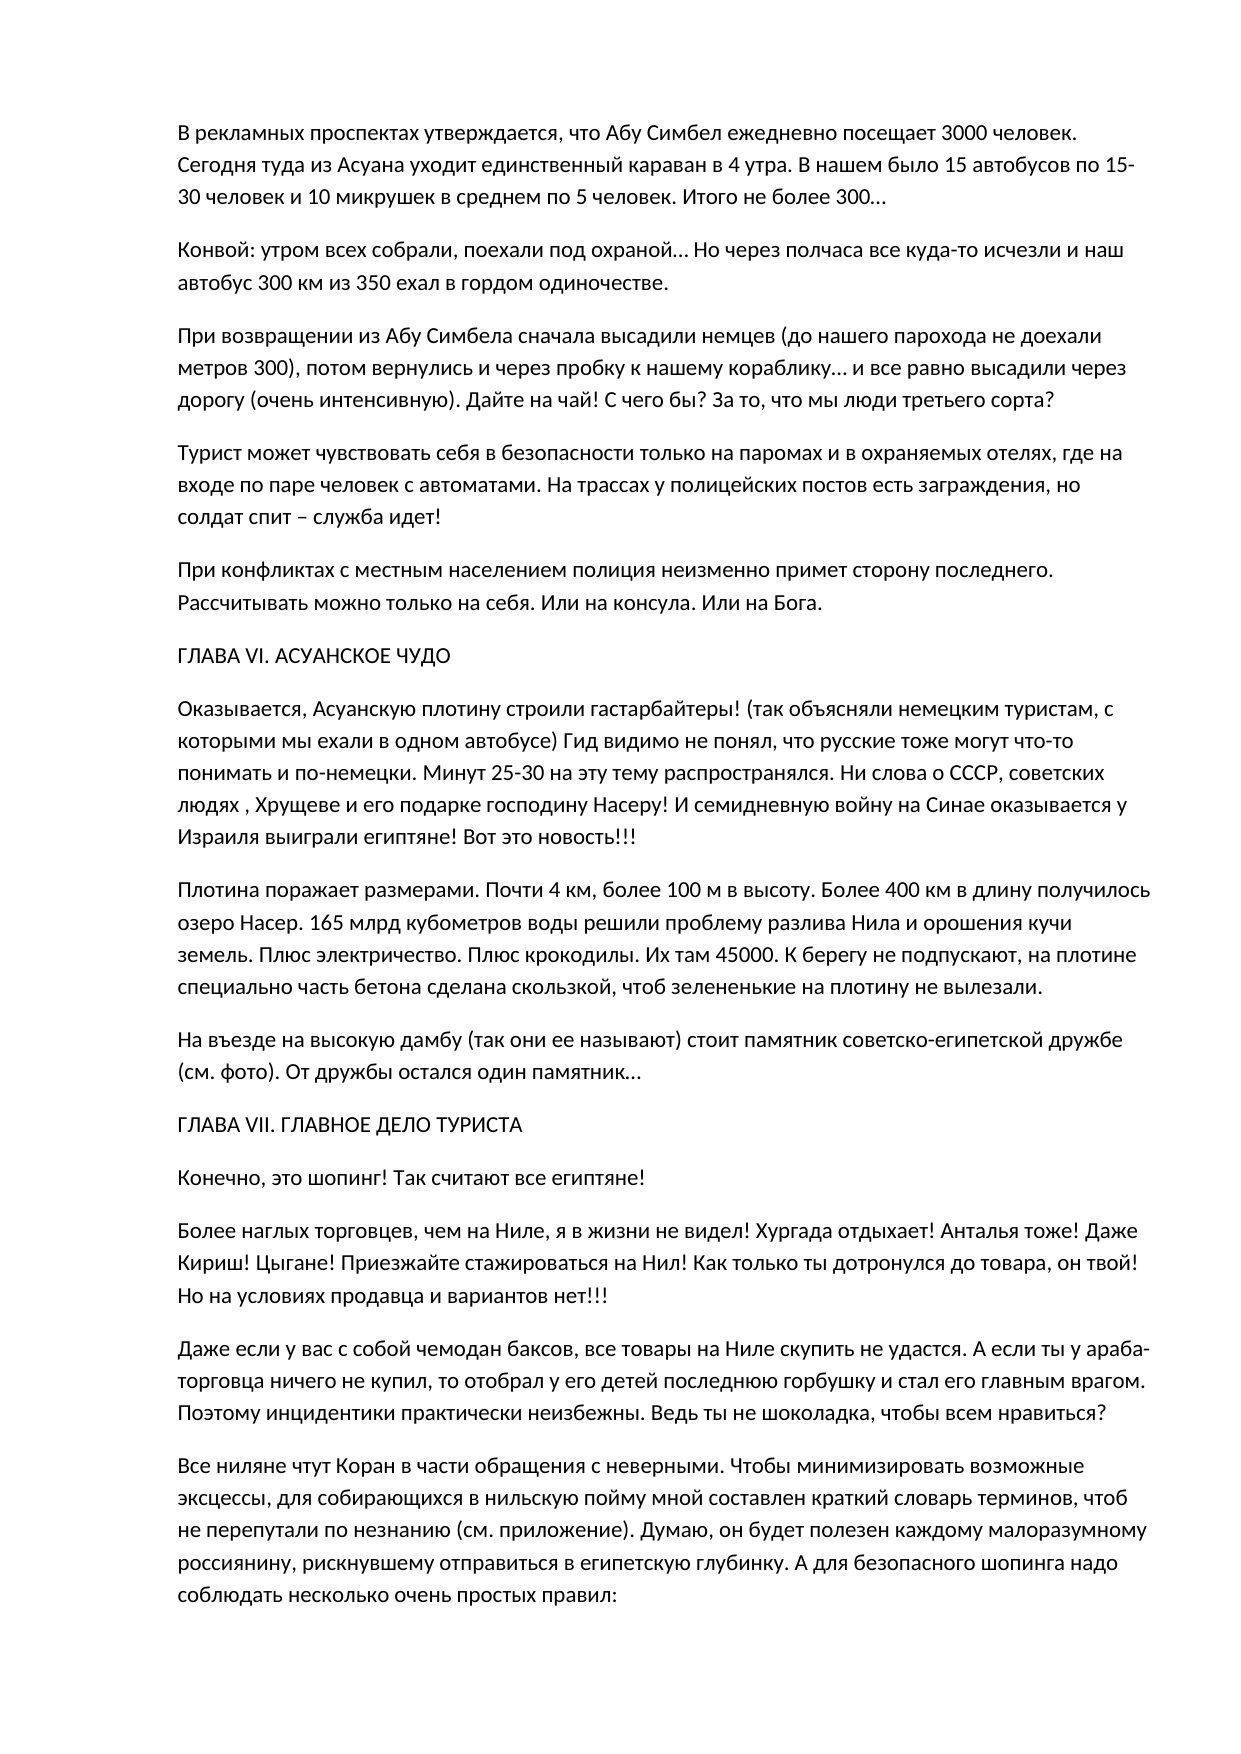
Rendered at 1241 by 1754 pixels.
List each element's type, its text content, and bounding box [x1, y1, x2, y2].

text Турист может чувствовать себя в безопасности только на паромах и в охраняемых отелях, где на входе по паре человек с автоматами. На трассах у полицейских постов есть заграждения, но солдат спит – служба идет! [177, 438, 1152, 531]
text При возвращении из Абу Симбела сначала высадили немцев (до нашего парохода не доехали метров 300), потом вернулись и через пробку к нашему кораблику… и все равно высадили через дорогу (очень интенсивную). Дайте на чай! С чего бы? За то, что мы люди третьего сорта? [177, 321, 1152, 413]
text Оказывается, Асуанскую плотину строили гастарбайтеры! (так объясняли немецким туристам, с которыми мы ехали в одном автобусе) Гид видимо не понял, что русские тоже могут что-то понимать и по-немецки. Минут 25-30 на эту тему распространялся. Ни слова о СССР, советских людях , Хрущеве и его подарке господину Насеру! И семидневную войну на Синае оказывается у Израиля выиграли египтяне! Вот это новость!!! [177, 694, 1152, 851]
text На въезде на высокую дамбу (так они ее называют) стоит памятник советско-египетской дружбе (см. фото). От дружбы остался один памятник… [177, 1025, 1152, 1085]
text Более наглых торговцев, чем на Ниле, я в жизни не видел! Хургада отдыхает! Анталья тоже! Даже Кириш! Цыгане! Приезжайте стажироваться на Нил! Как только ты дотронулся до товара, он твой! Но на условиях продавца и вариантов нет!!! [177, 1216, 1152, 1309]
text В рекламных проспектах утверждается, что Абу Симбел ежедневно посещает 3000 человек. Сегодня туда из Асуана уходит единственный караван в 4 утра. В нашем было 15 автобусов по 15-30 человек и 10 микрушек в среднем по 5 человек. Итого не более 300… [177, 118, 1152, 211]
text Конвой: утром всех собрали, поехали под охраной… Но через полчаса все куда-то исчезли и наш автобус 300 км из 350 ехал в гордом одиночестве. [177, 236, 1152, 296]
text Конечно, это шопинг! Так считают все египтяне! [177, 1163, 1152, 1191]
text Все ниляне чтут Коран в части обращения с неверными. Чтобы минимизировать возможные эксцессы, для собирающихся в нильскую пойму мной составлен краткий словарь терминов, чтоб не перепутали по незнанию (см. приложение). Думаю, он будет полезен каждому малоразумному россиянину, рискнувшему отправиться в египетскую глубинку. А для безопасного шопинга надо соблюдать несколько очень простых правил: [177, 1451, 1152, 1608]
text ГЛАВА VII. ГЛАВНОЕ ДЕЛО ТУРИСТА [177, 1110, 1152, 1138]
text Даже если у вас с собой чемодан баксов, все товары на Ниле скупить не удастся. А если ты у араба-торговца ничего не купил, то отобрал у его детей последнюю горбушку и стал его главным врагом. Поэтому инцидентики практически неизбежны. Ведь ты не шоколадка, чтобы всем нравиться? [177, 1334, 1152, 1426]
text ГЛАВА VI. АСУАНСКОЕ ЧУДО [177, 641, 1152, 669]
text Плотина поражает размерами. Почти 4 км, более 100 м в высоту. Более 400 км в длину получилось озеро Насер. 165 млрд кубометров воды решили проблему разлива Нила и орошения кучи земель. Плюс электричество. Плюс крокодилы. Их там 45000. К берегу не подпускают, на плотине специально часть бетона сделана скользкой, чтоб зелененькие на плотину не вылезали. [177, 876, 1152, 1000]
text При конфликтах с местным населением полиция неизменно примет сторону последнего. Рассчитывать можно только на себя. Или на консула. Или на Бога. [177, 556, 1152, 616]
